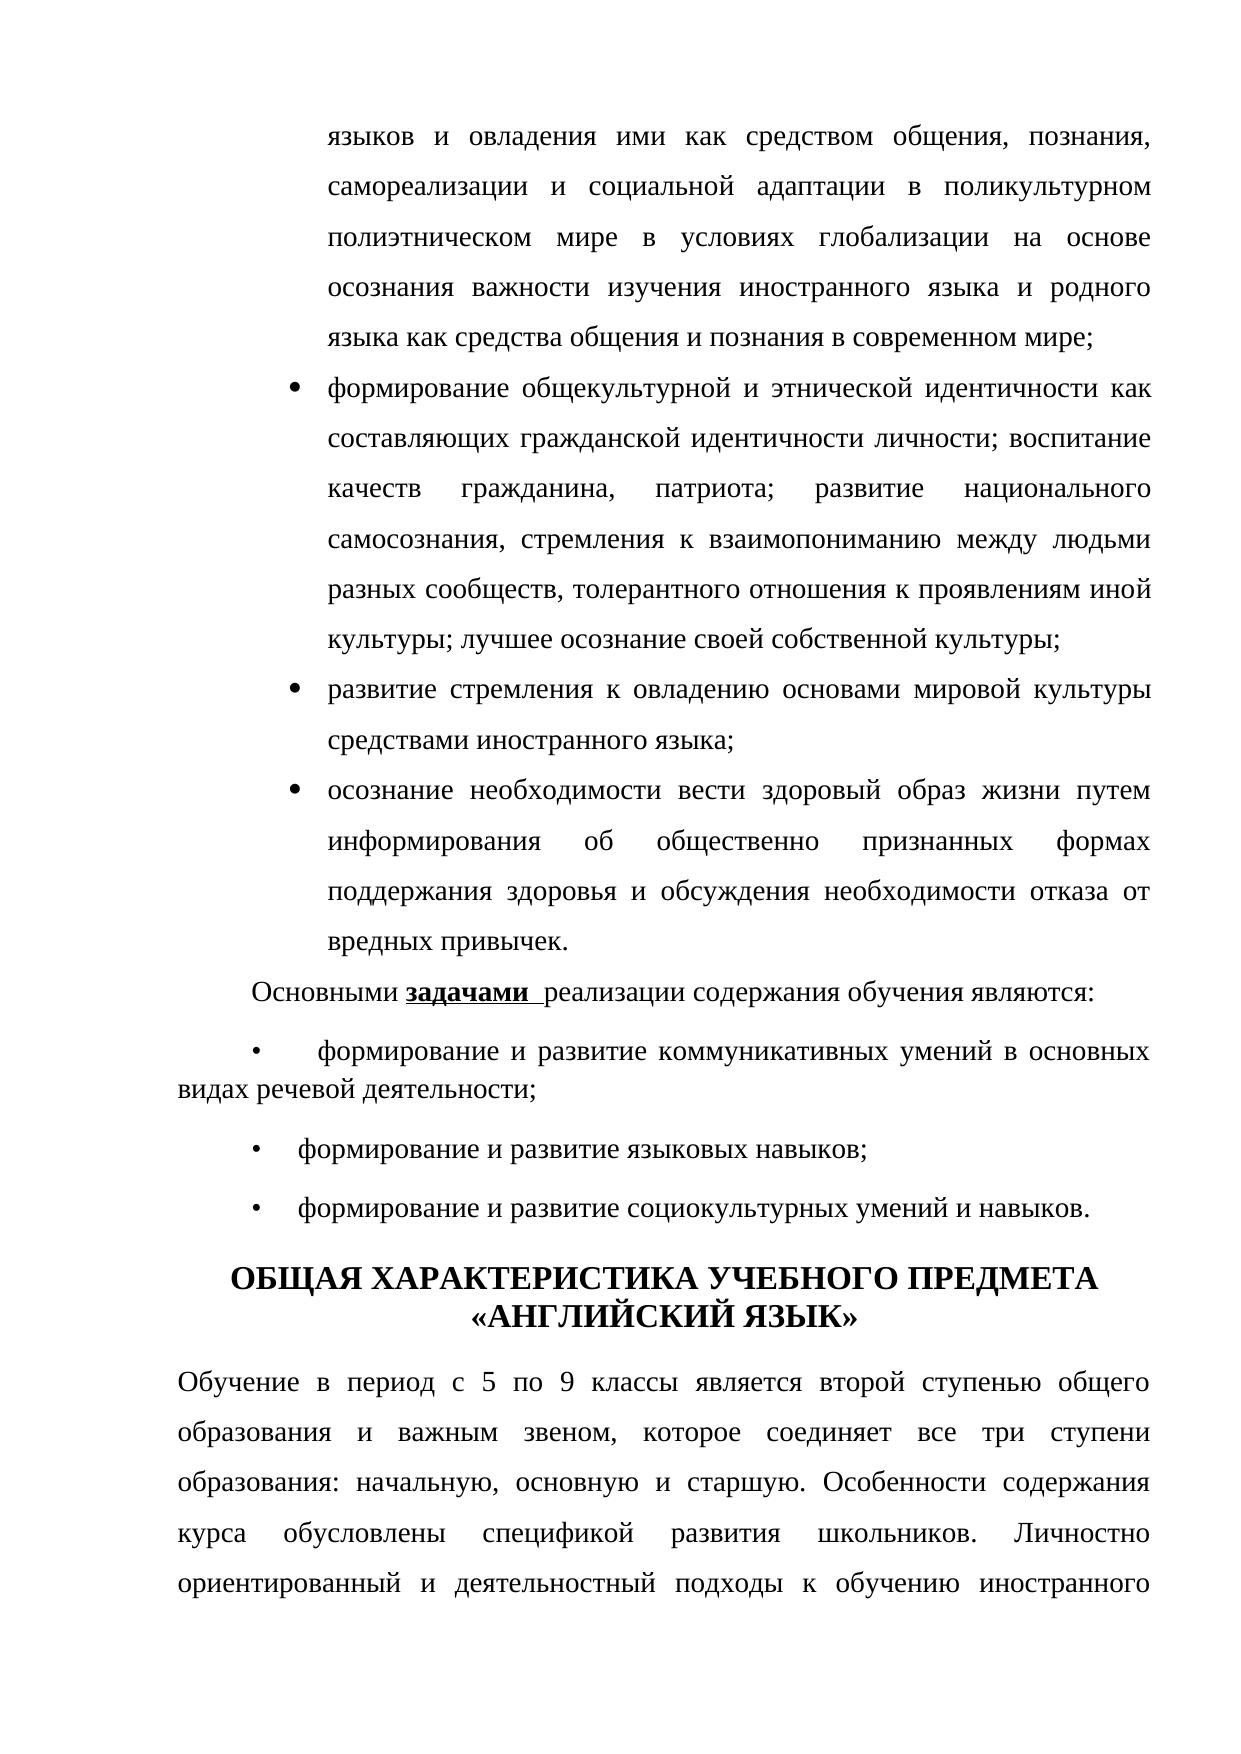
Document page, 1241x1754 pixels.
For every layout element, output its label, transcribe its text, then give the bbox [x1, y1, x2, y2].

text • формирование и развитие коммуникативных умений в основных видах речевой деятельности; [177, 1083, 1152, 1156]
text • формирование и развитие языковых навыков; [177, 1181, 1152, 1215]
list формирование у учащихся потребности изучения иностранных языков и овладения ими как средством общения, познания, самореализации и социальной адаптации в поликультурном полиэтническом мире в условиях глобализации на основе осознания важности изучения иностранного языка и родного языка как средства общения и познания в современном мире; [290, 118, 1152, 403]
text Основными задачами реализации содержания обучения являются: [177, 1024, 1152, 1058]
list формирование общекультурной и этнической идентичности как составляющих гражданской идентичности личности; воспитание качеств гражданина, патриота; развитие национального самосознания, стремления к взаимопониманию между людьми разных сообществ, толерантного отношения к проявлениям иной культуры; лучшее осознание своей собственной культуры; [290, 420, 1152, 705]
text ОБЩАЯ ХАРАКТЕРИСТИКА УЧЕБНОГО ПРЕДМЕТА «АНГЛИЙСКИЙ ЯЗЫК» [177, 1308, 1152, 1385]
text • формирование и развитие социокультурных умений и навыков. [177, 1241, 1152, 1274]
list осознание необходимости вести здоровый образ жизни путем информирования об общественно признанных формах поддержания здоровья и обсуждения необходимости отказа от вредных привычек. [290, 823, 1151, 1007]
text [177, 1414, 1151, 1599]
list развитие стремления к овладению основами мировой культуры средствами иностранного языка; [290, 722, 1152, 806]
